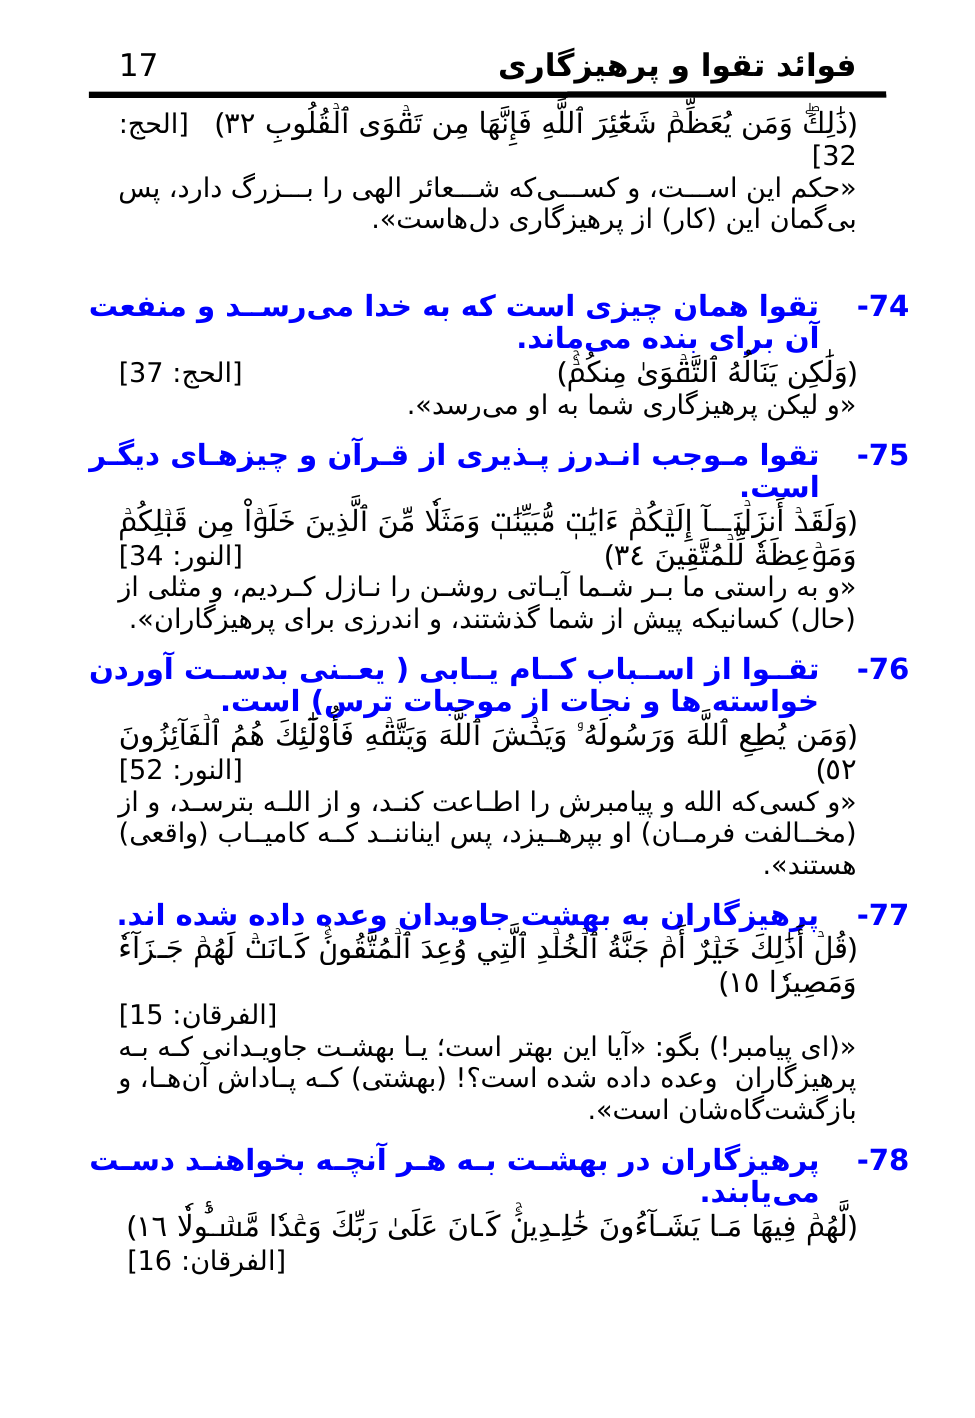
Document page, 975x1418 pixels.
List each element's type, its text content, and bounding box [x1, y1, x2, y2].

list پرهیزگاران در بهشت به هر آنچه بخواهند دست می‌یابند. [89, 1144, 857, 1209]
text «(ای پیامبر!) بگو: «آیا این بهتر است؛ یا بهشت جاویدانی که به پرهیزگاران وعده داده شده است؟! (بهشتی) که پاداش آن‌ها، و باز‌گشت‌گاه‌شان است». [118, 1031, 857, 1126]
text «و کسی‌که الله و پیامبرش را اطاعت کند، و از الله بترسد، و از (مخالفت فرمان) او بپرهیزد، پس اینانند که کامیاب (واقعی) هستند». [118, 786, 857, 881]
list تقوا همان چیزی است که به خدا می‌رسد و منفعت آن برای بنده می‌ماند. [89, 291, 857, 355]
text «و به راستی ما بر شما آیاتی روشن را نازل کردیم، و مثلی از (حال) کسانیکه پیش از شما گذشتند، و اندرزی برای پرهیزگاران». [118, 572, 857, 635]
text ﴿وَلَٰكِن يَنَالُهُ ٱلتَّقۡوَىٰ مِنكُمۡۚ﴾ [الحج: 37] [118, 355, 857, 389]
text ﴿قُلۡ أَذَٰلِكَ خَيۡرٌ أَمۡ جَنَّةُ ٱلۡخُلۡدِ ٱلَّتِي وُعِدَ ٱلۡمُتَّقُونَۚ كَانَتۡ لَهُمۡ جَزَآءٗ وَمَصِيرٗا ١٥﴾ [118, 932, 857, 999]
text «و لیکن پرهیزگاری شما به او می‌رسد». [118, 389, 857, 421]
text ﴿ذَٰلِكَۖ وَمَن يُعَظِّمۡ شَعَٰٓئِرَ ٱللَّهِ فَإِنَّهَا مِن تَقۡوَى ٱلۡقُلُوبِ ٣٢﴾ [الحج: 32] [118, 106, 857, 172]
text ﴿وَمَن يُطِعِ ٱللَّهَ وَرَسُولَهُۥ وَيَخۡشَ ٱللَّهَ وَيَتَّقۡهِ فَأُوْلَٰٓئِكَ هُمُ ٱلۡفَآئِزُونَ ٥٢﴾ [النور: 52] [118, 718, 857, 786]
list تقوا موجب اندرز پذیری از قرآن و چیزهای دیگر است. [89, 439, 857, 504]
text [الفرقان: 15] [118, 999, 857, 1031]
text ﴿وَلَقَدۡ أَنزَلۡنَآ إِلَيۡكُمۡ ءَايَٰتٖ مُّبَيِّنَٰتٖ وَمَثَلٗا مِّنَ ٱلَّذِينَ خَلَوۡاْ مِن قَبۡلِكُمۡ وَمَوۡعِظَةٗ لِّلۡمُتَّقِينَ ٣٤﴾ [النور: 34] [118, 504, 857, 572]
list پرهیزگاران به بهشت جاویدان وعده داده شده اند. [89, 899, 857, 932]
text ﴿لَّهُمۡ فِيهَا مَا يَشَآءُونَ خَٰلِدِينَۚ كَانَ عَلَىٰ رَبِّكَ وَعۡدٗا مَّسۡ‍ُٔولٗا ١٦﴾ [الفرقان: 16] [118, 1209, 857, 1277]
text «حکم این است، و کسی‌که شعائر الهی را بزرگ دارد، پس بی‌گمان این (کار) از پرهیزگاری دل‌هاست». [118, 172, 857, 235]
list تقوا از اسباب کام یابی ( یعنی بدست آوردن خواسته ها و نجات از موجبات ترس) است. [89, 654, 857, 718]
